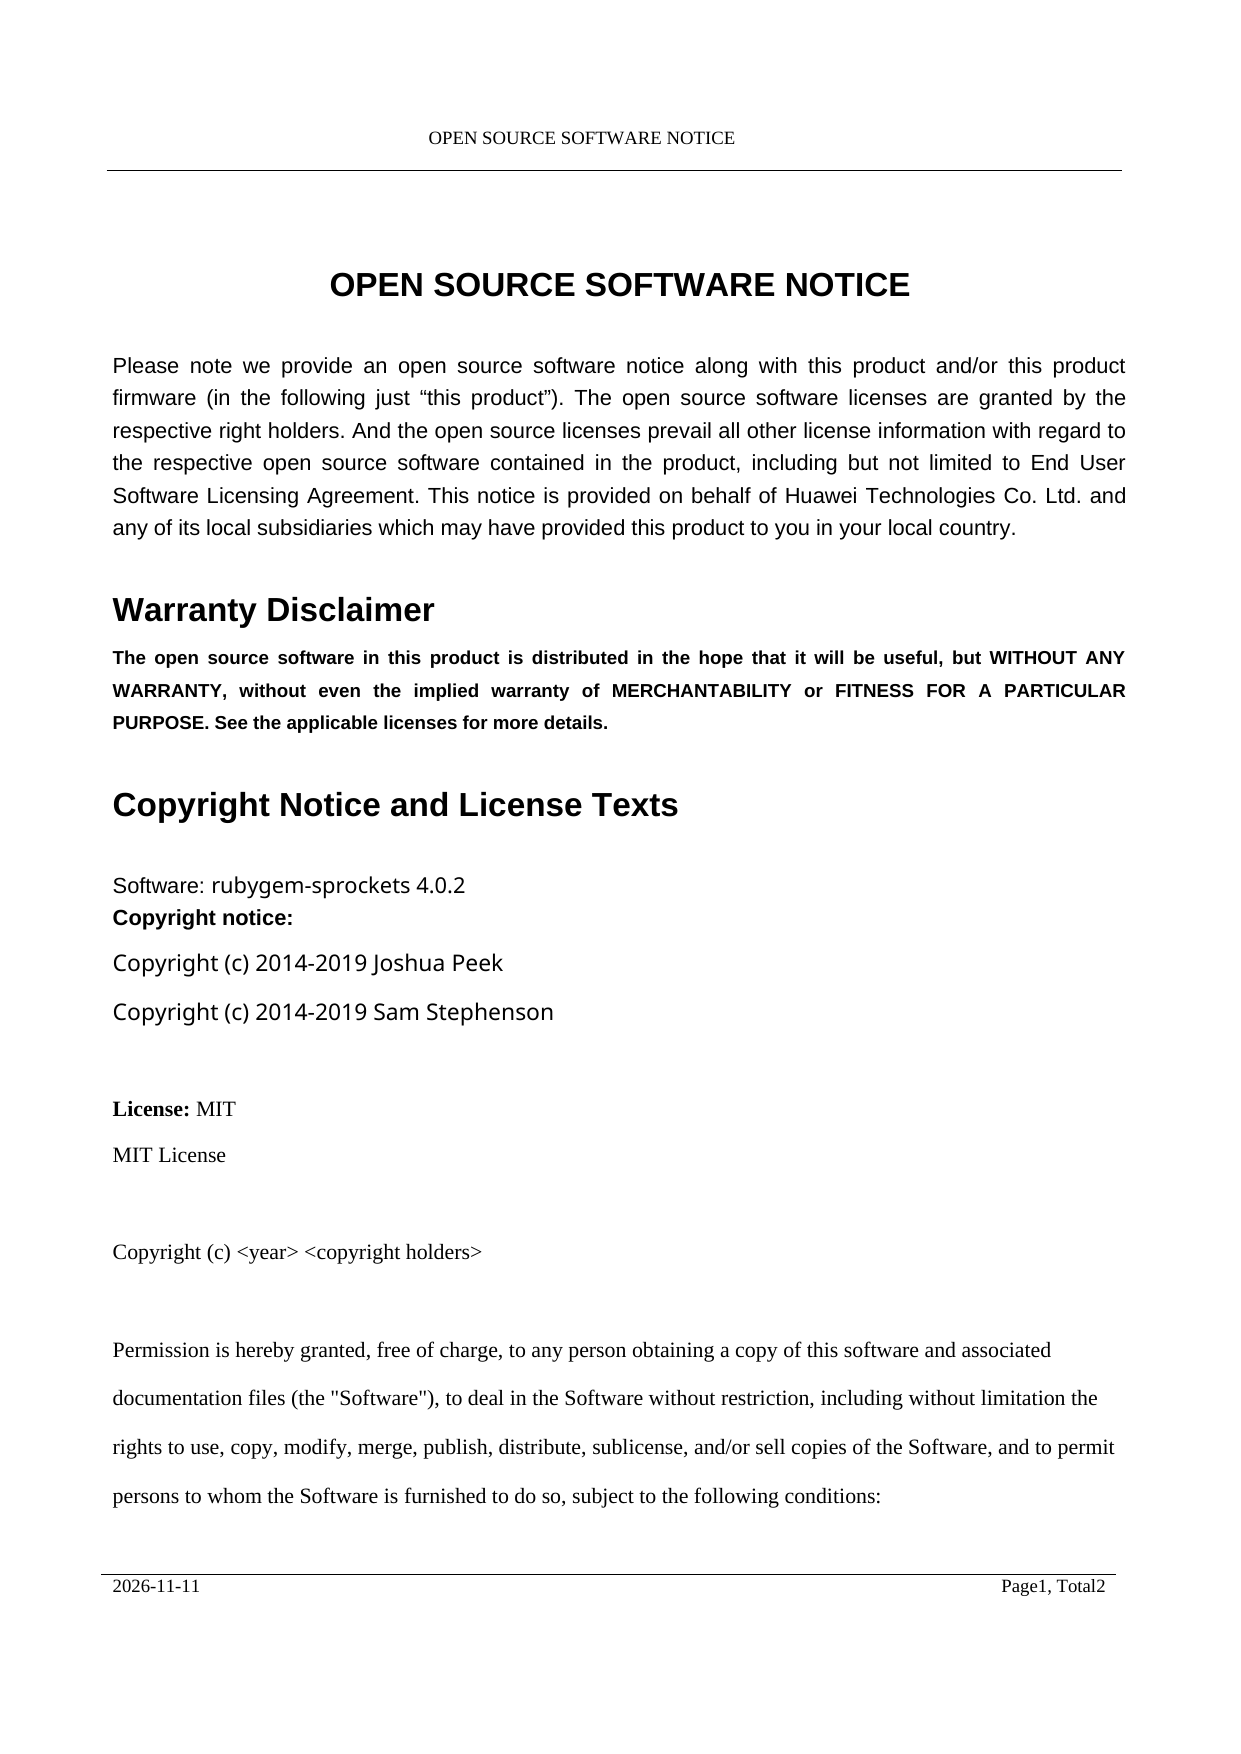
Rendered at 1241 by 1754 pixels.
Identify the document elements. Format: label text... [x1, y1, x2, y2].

text Please note we provide an open source software notice along with this product and/or this product firmware (in the following just “this product”). The open source software licenses are granted by the respective right holders. And the open source licenses prevail all other license information with regard to the respective open source software contained in the product, including but not limited to End User Software Licensing Agreement. This notice is provided on behalf of Huawei Technologies Co. Ltd. and any of its local subsidiaries which may have provided this product to you in your local country. [112, 349, 1128, 544]
text Copyright notice: [112, 901, 1128, 934]
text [112, 1138, 1128, 1512]
text Copyright Notice and License Texts [112, 771, 1128, 836]
text OPEN SOURCE SOFTWARE NOTICE [112, 251, 1128, 316]
text License: MIT [112, 1093, 1128, 1125]
text Copyright (c) 2014-2019 Joshua Peek Copyright (c) 2014-2019 Sam Stephenson [112, 947, 1128, 1077]
text Warranty Disclaimer [112, 576, 1128, 641]
text Software: rubygem-sprockets 4.0.2 [112, 869, 1128, 901]
text The open source software in this product is distributed in the hope that it will be useful, but WITHOUT ANY WARRANTY, without even the implied warranty of MERCHANTABILITY or FITNESS FOR A PARTICULAR PURPOSE. See the applicable licenses for more details. [112, 641, 1128, 739]
